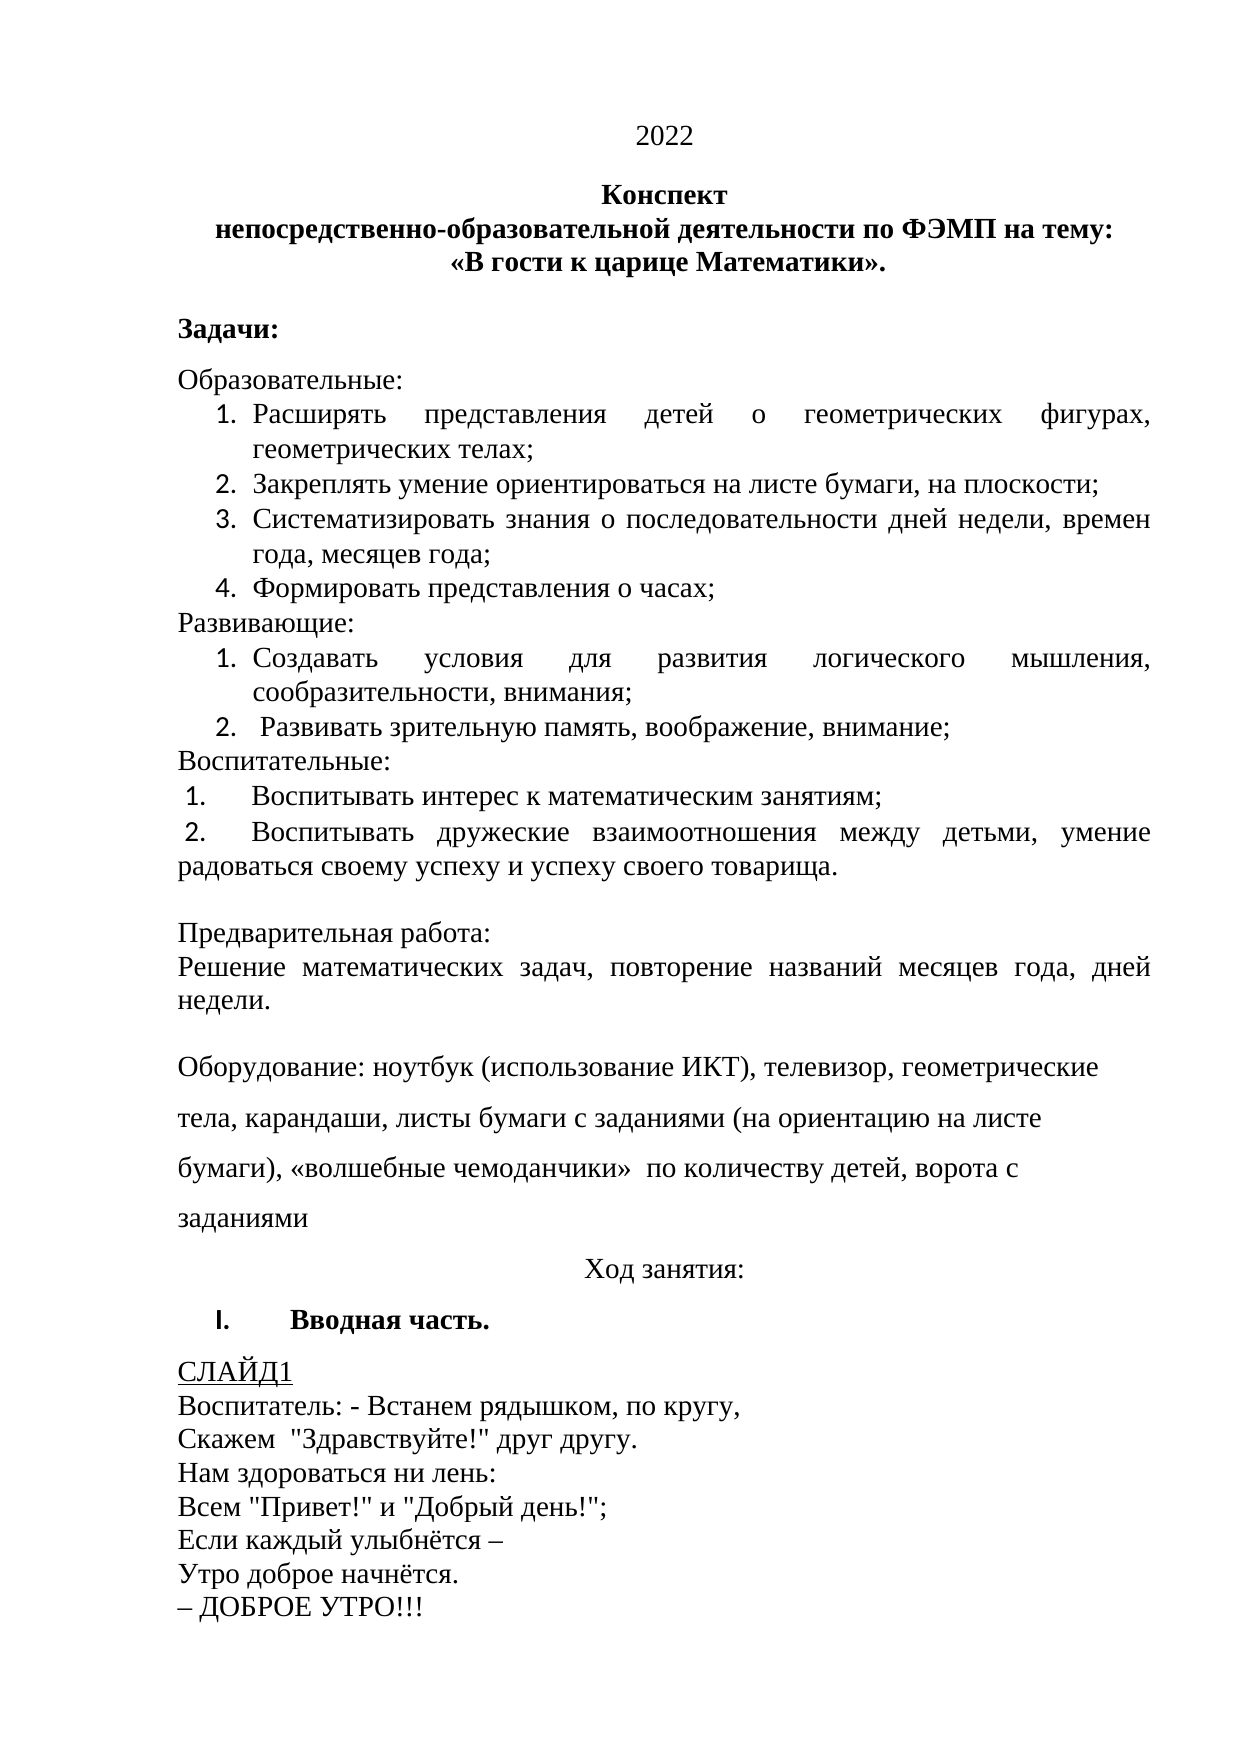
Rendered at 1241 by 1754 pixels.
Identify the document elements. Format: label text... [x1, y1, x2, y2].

list Создавать условия для развития логического мышления, сообразительности, внимания; [215, 639, 1152, 708]
text «В гости к царице Математики». [177, 244, 1152, 278]
list Развивать зрительную память, воображение, внимание; [215, 708, 1152, 743]
text СЛАЙД1 [177, 1354, 1152, 1388]
list Систематизировать знания о последовательности дней недели, времен года, месяцев года; [215, 500, 1152, 569]
list Закреплять умение ориентироваться на листе бумаги, на плоскости; [215, 465, 1152, 500]
list Воспитывать интерес к математическим занятиям; [177, 777, 1152, 813]
list Воспитывать дружеские взаимоотношения между детьми, умение радоваться своему успеху и успеху своего товарища. [177, 813, 1152, 882]
text Воспитатель: - Встанем рядышком, по кругу, Скажем "Здравствуйте!" друг другу. Нам здороваться ни лень: Всем "Привет!" и "Добрый день!"; Если каждый улыбнётся – Утро доброе начнётся. – ДОБРОЕ УТРО!!! [424, 1388, 1152, 1623]
text 2022 [177, 118, 1152, 152]
text Ход занятия: [177, 1251, 1152, 1284]
list Формировать представления о часах; [215, 569, 1152, 605]
text Развивающие: [177, 605, 1152, 639]
list Вводная часть. [215, 1301, 1152, 1337]
list Расширять представления детей о геометрических фигурах, геометрических телах; [215, 396, 1152, 465]
text непосредственно-образовательной деятельности по ФЭМП на тему: [177, 211, 1152, 244]
text Задачи: [177, 312, 1152, 345]
text Конспект [177, 177, 1152, 211]
text Оборудование: ноутбук (использование ИКТ), телевизор, геометрические тела, карандаши, листы бумаги с заданиями (на ориентацию на листе бумаги), «волшебные чемоданчики» по количеству детей, ворота с заданиями [177, 1049, 1152, 1234]
text Образовательные: [177, 362, 1152, 396]
text Решение математических задач, повторение названий месяцев года, дней недели. [177, 949, 1152, 1016]
text Предварительная работа: [177, 915, 1152, 949]
text Воспитательные: [177, 743, 1152, 777]
